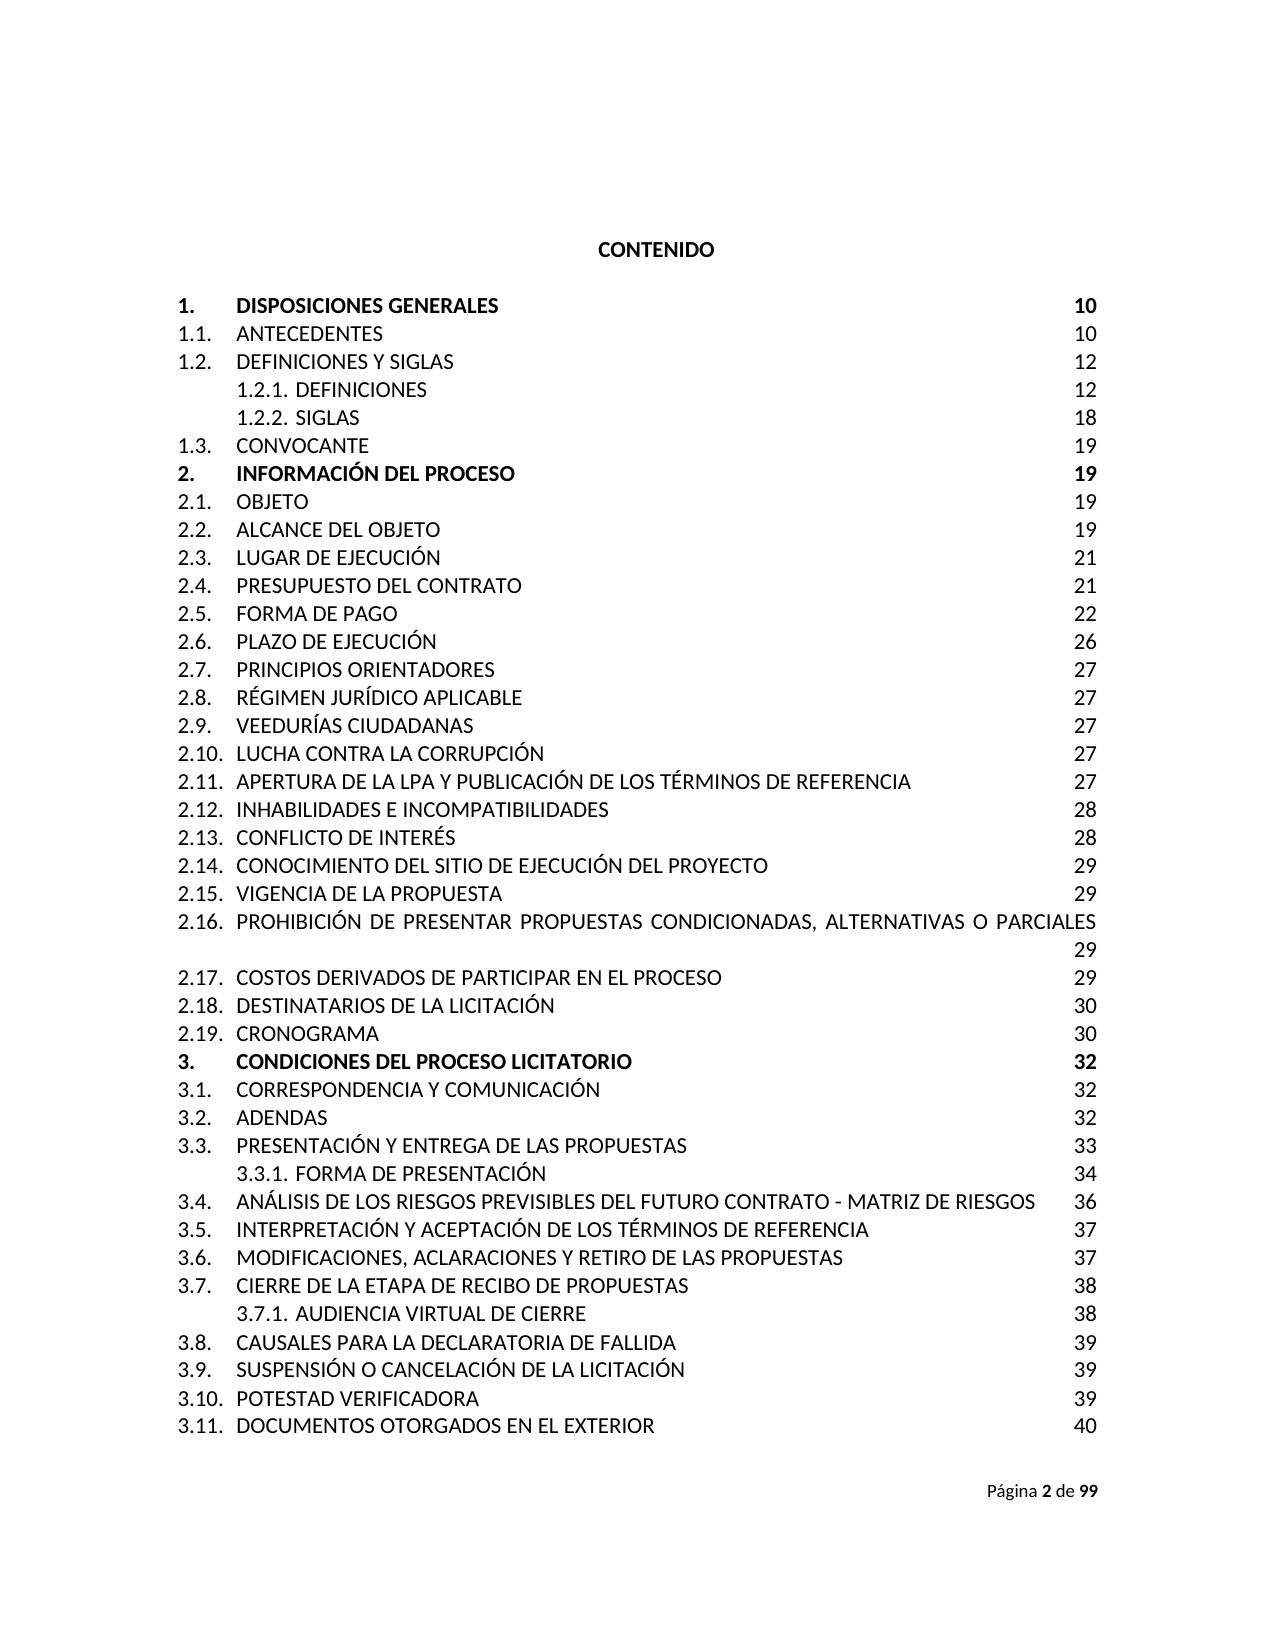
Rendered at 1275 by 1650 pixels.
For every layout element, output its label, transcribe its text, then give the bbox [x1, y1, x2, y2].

text CONTENIDO [215, 235, 1098, 263]
